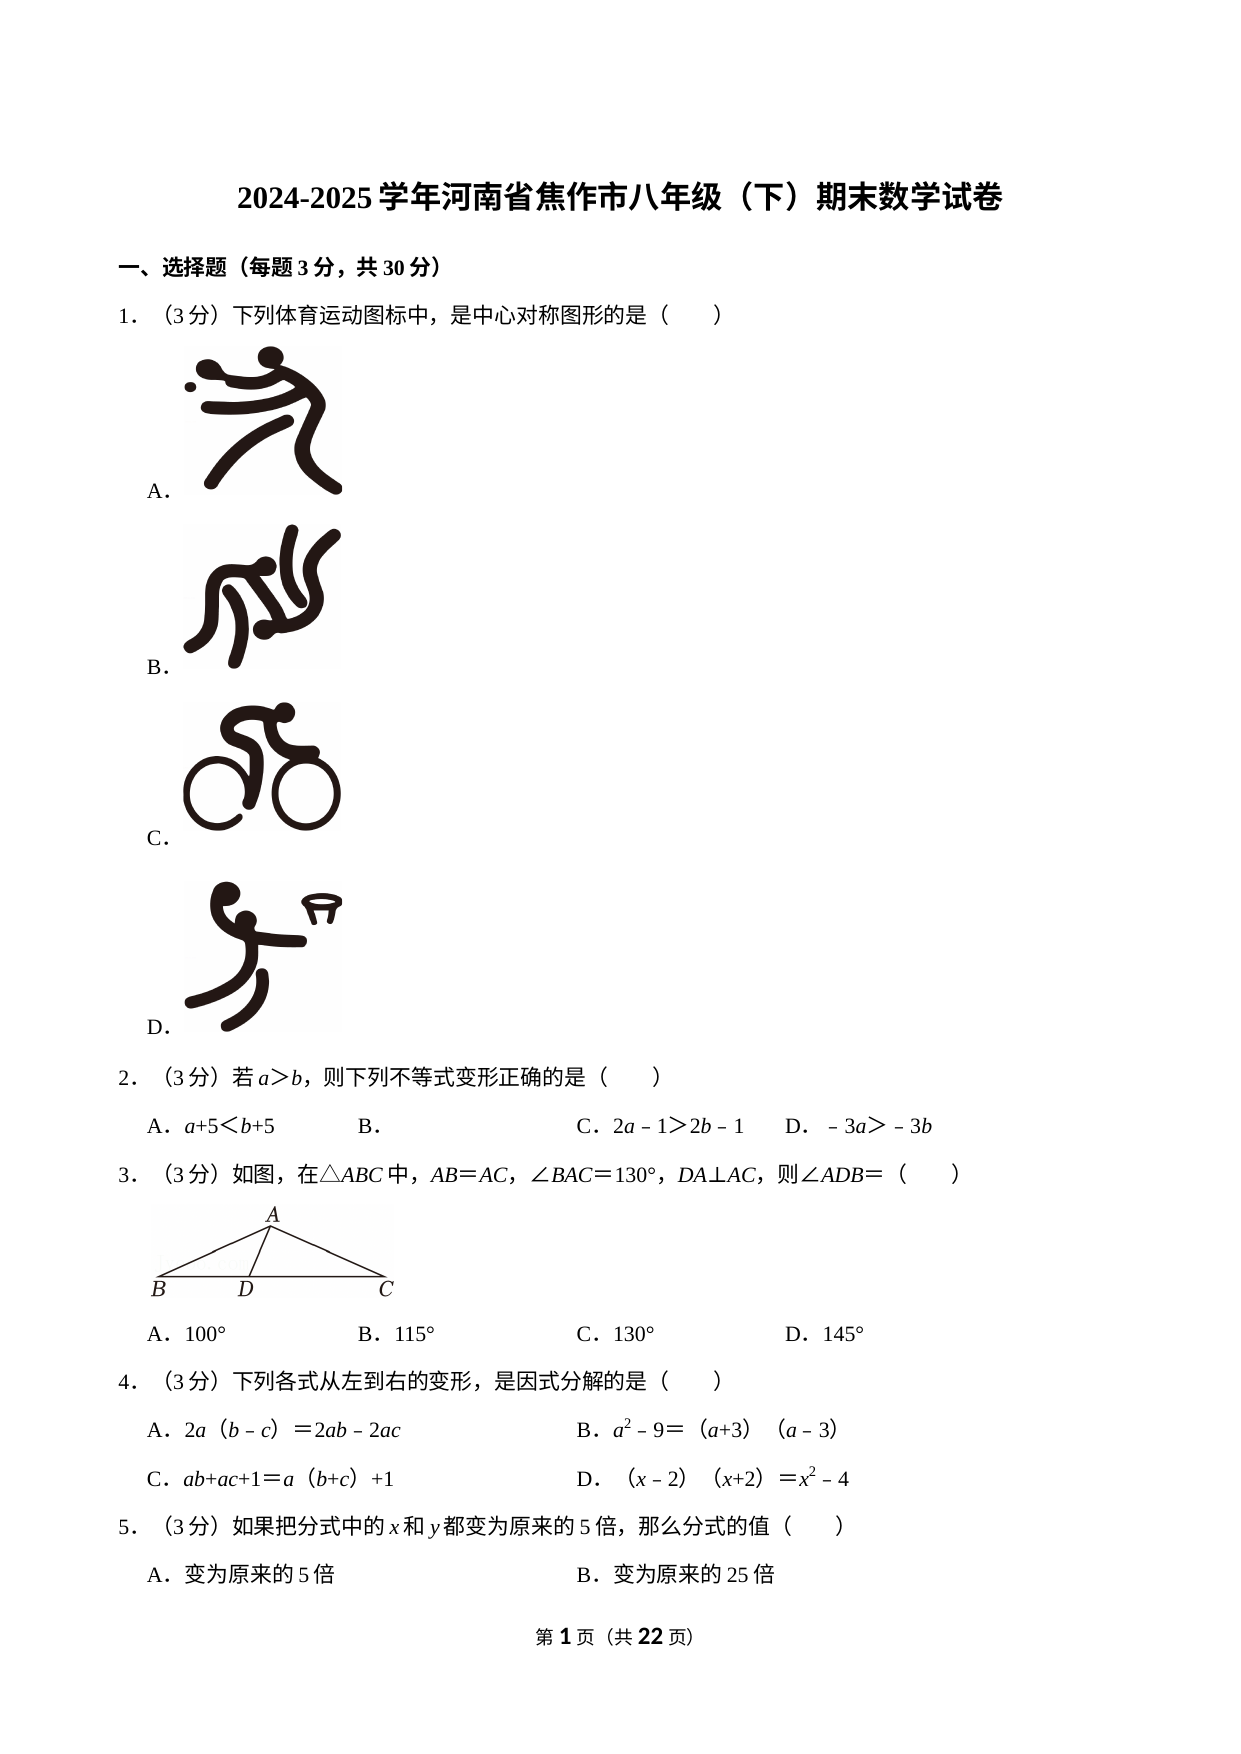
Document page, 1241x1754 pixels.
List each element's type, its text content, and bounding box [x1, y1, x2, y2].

text D． [118, 881, 1122, 1044]
text B． [118, 524, 1122, 687]
text 一、选择题（每题3分，共30分） [118, 249, 1122, 282]
text 2024-2025学年河南省焦作市八年级（下）期末数学试卷 [118, 162, 1122, 227]
text 2．（3分）若a＞b，则下列不等式变形正确的是（ ） [118, 1059, 1122, 1092]
text C．ab+ac+1＝a（b+c）+1 D．（x﹣2）（x+2）＝x2﹣4 [118, 1460, 1122, 1493]
text A．变为原来的5倍 B．变为原来的25倍 [118, 1557, 1122, 1589]
text 1．（3分）下列体育运动图标中，是中心对称图形的是（ ） [118, 298, 1122, 330]
text 3．（3分）如图，在△ABC中，AB＝AC，∠BAC＝130°，DA⊥AC，则∠ADB＝（ ） [118, 1156, 1122, 1189]
text A．100° B．115° C．130° D．145° [118, 1315, 1122, 1348]
text 5．（3分）如果把分式中的x和y都变为原来的5倍，那么分式的值（ ） [118, 1509, 1122, 1541]
text A．2a（b﹣c）＝2ab﹣2ac B．a2﹣9＝（a+3）（a﹣3） [118, 1412, 1122, 1444]
text 4．（3分）下列各式从左到右的变形，是因式分解的是（ ） [118, 1364, 1122, 1396]
text A．a+5＜b+5 B． C．2a﹣1＞2b﹣1 D．﹣3a＞﹣3b [118, 1108, 1122, 1140]
text C． [118, 703, 1122, 865]
text A． [118, 346, 1122, 509]
